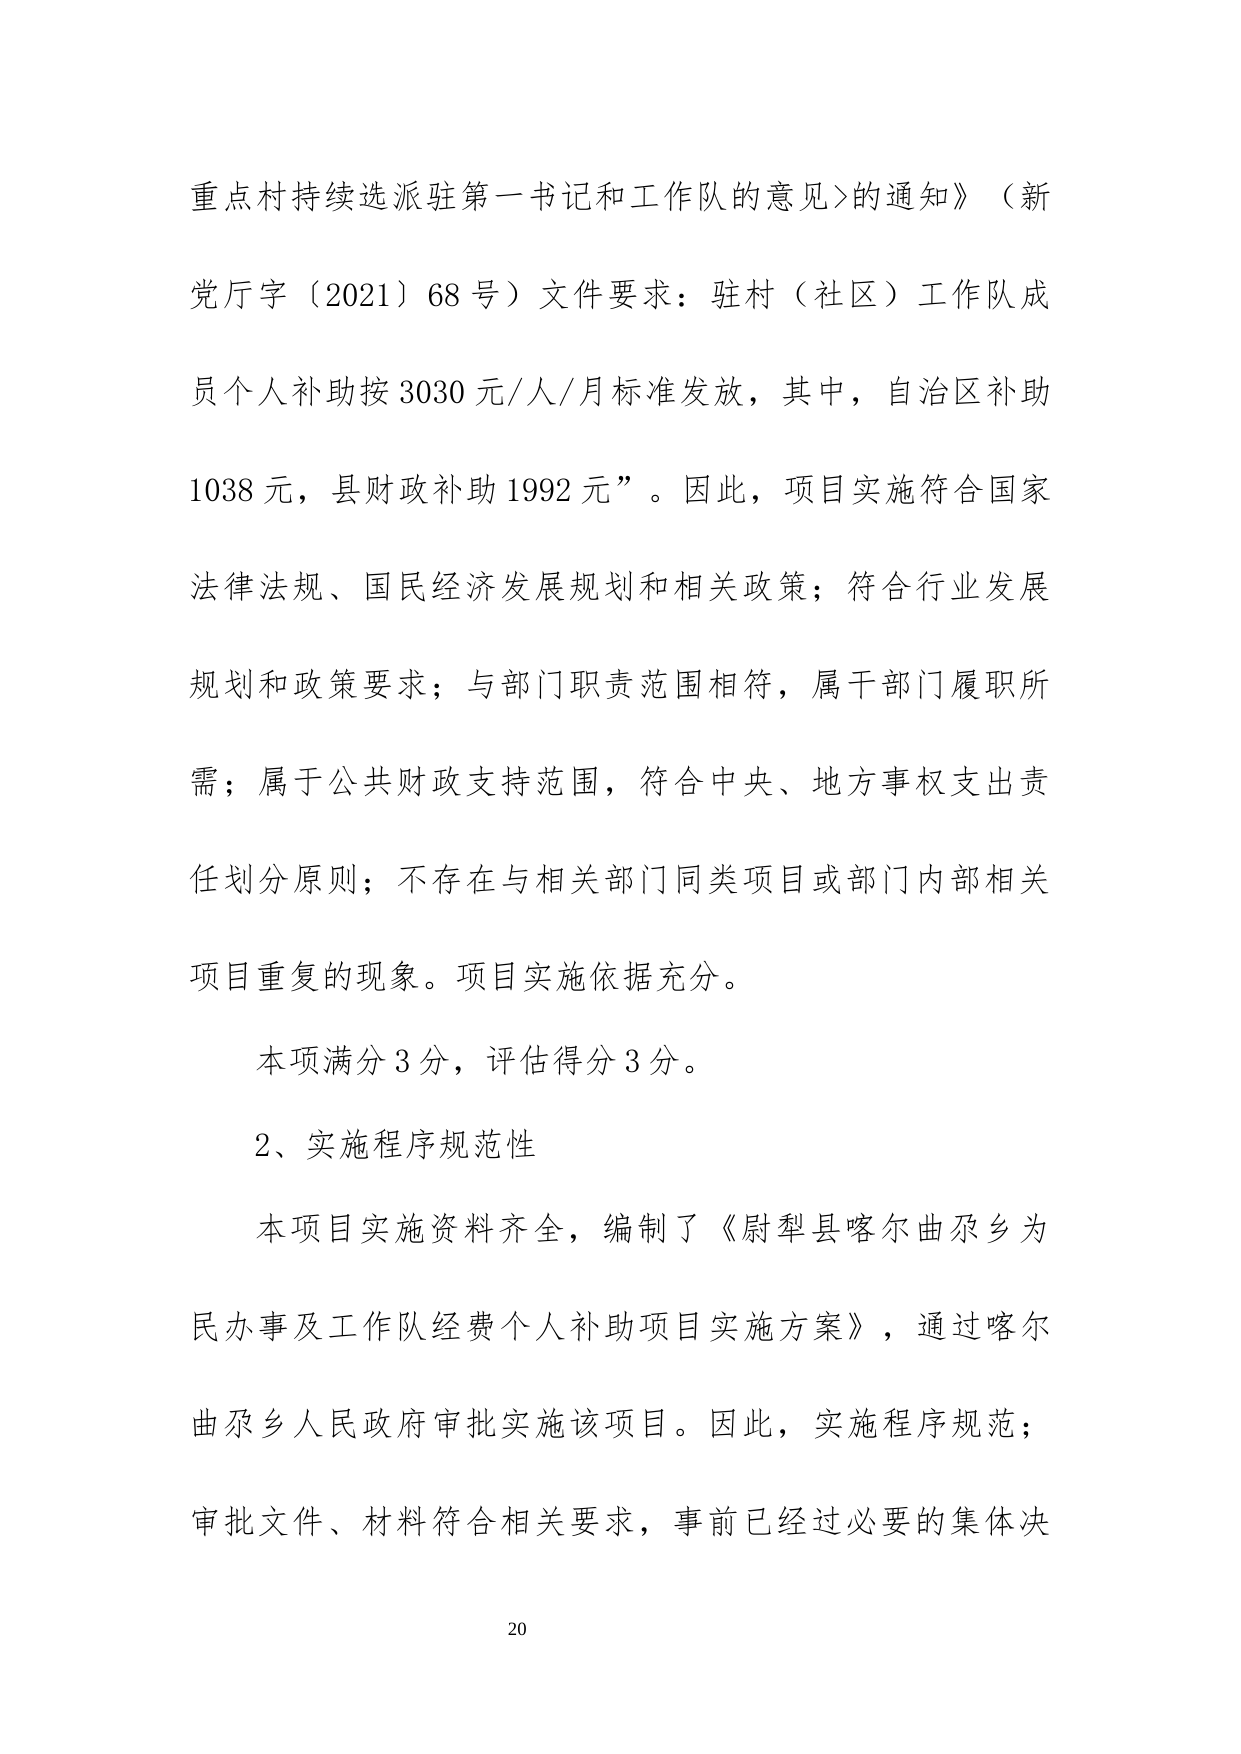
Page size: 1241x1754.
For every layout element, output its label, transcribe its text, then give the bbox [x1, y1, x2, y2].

text 本项满分3分，评估得分3分。 [187, 1026, 1053, 1091]
text 2、实施程序规范性 [187, 1110, 1053, 1175]
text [187, 162, 1053, 1007]
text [187, 1194, 1053, 1551]
